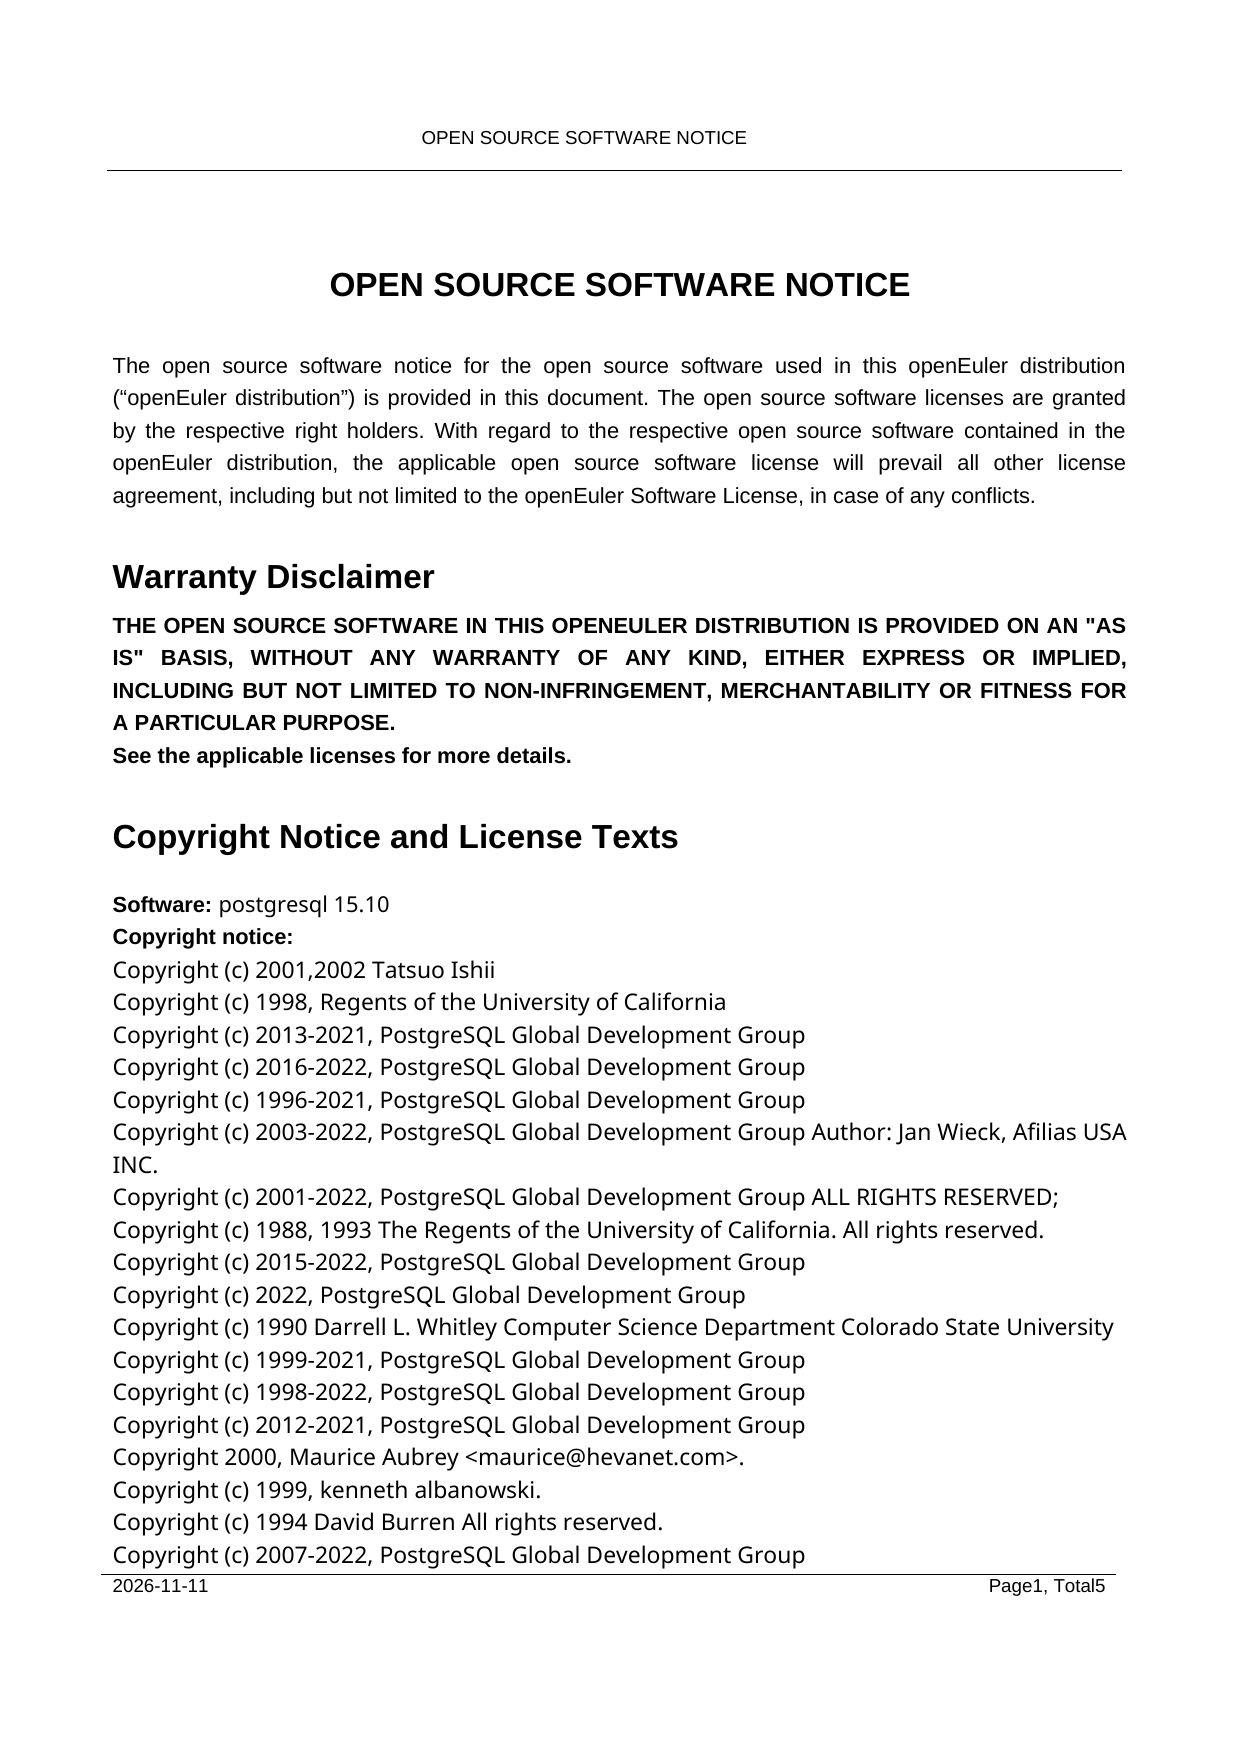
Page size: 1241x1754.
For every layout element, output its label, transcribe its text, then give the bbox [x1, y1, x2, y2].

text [112, 953, 1128, 1571]
text THE OPEN SOURCE SOFTWARE IN THIS OPENEULER DISTRIBUTION IS PROVIDED ON AN "AS IS" BASIS, WITHOUT ANY WARRANTY OF ANY KIND, EITHER EXPRESS OR IMPLIED, INCLUDING BUT NOT LIMITED TO NON-INFRINGEMENT, MERCHANTABILITY OR FITNESS FOR A PARTICULAR PURPOSE. See the applicable licenses for more details. [112, 609, 1128, 771]
text Copyright Notice and License Texts [112, 804, 1128, 869]
text The open source software notice for the open source software used in this openEuler distribution (“openEuler distribution”) is provided in this document. The open source software licenses are granted by the respective right holders. With regard to the respective open source software contained in the openEuler distribution, the applicable open source software license will prevail all other license agreement, including but not limited to the openEuler Software License, in case of any conflicts. [112, 349, 1128, 511]
text Copyright notice: [112, 921, 1128, 953]
text Software: postgresql 15.10 [112, 888, 1128, 921]
text Warranty Disclaimer [112, 544, 1128, 609]
text OPEN SOURCE SOFTWARE NOTICE [112, 251, 1128, 316]
